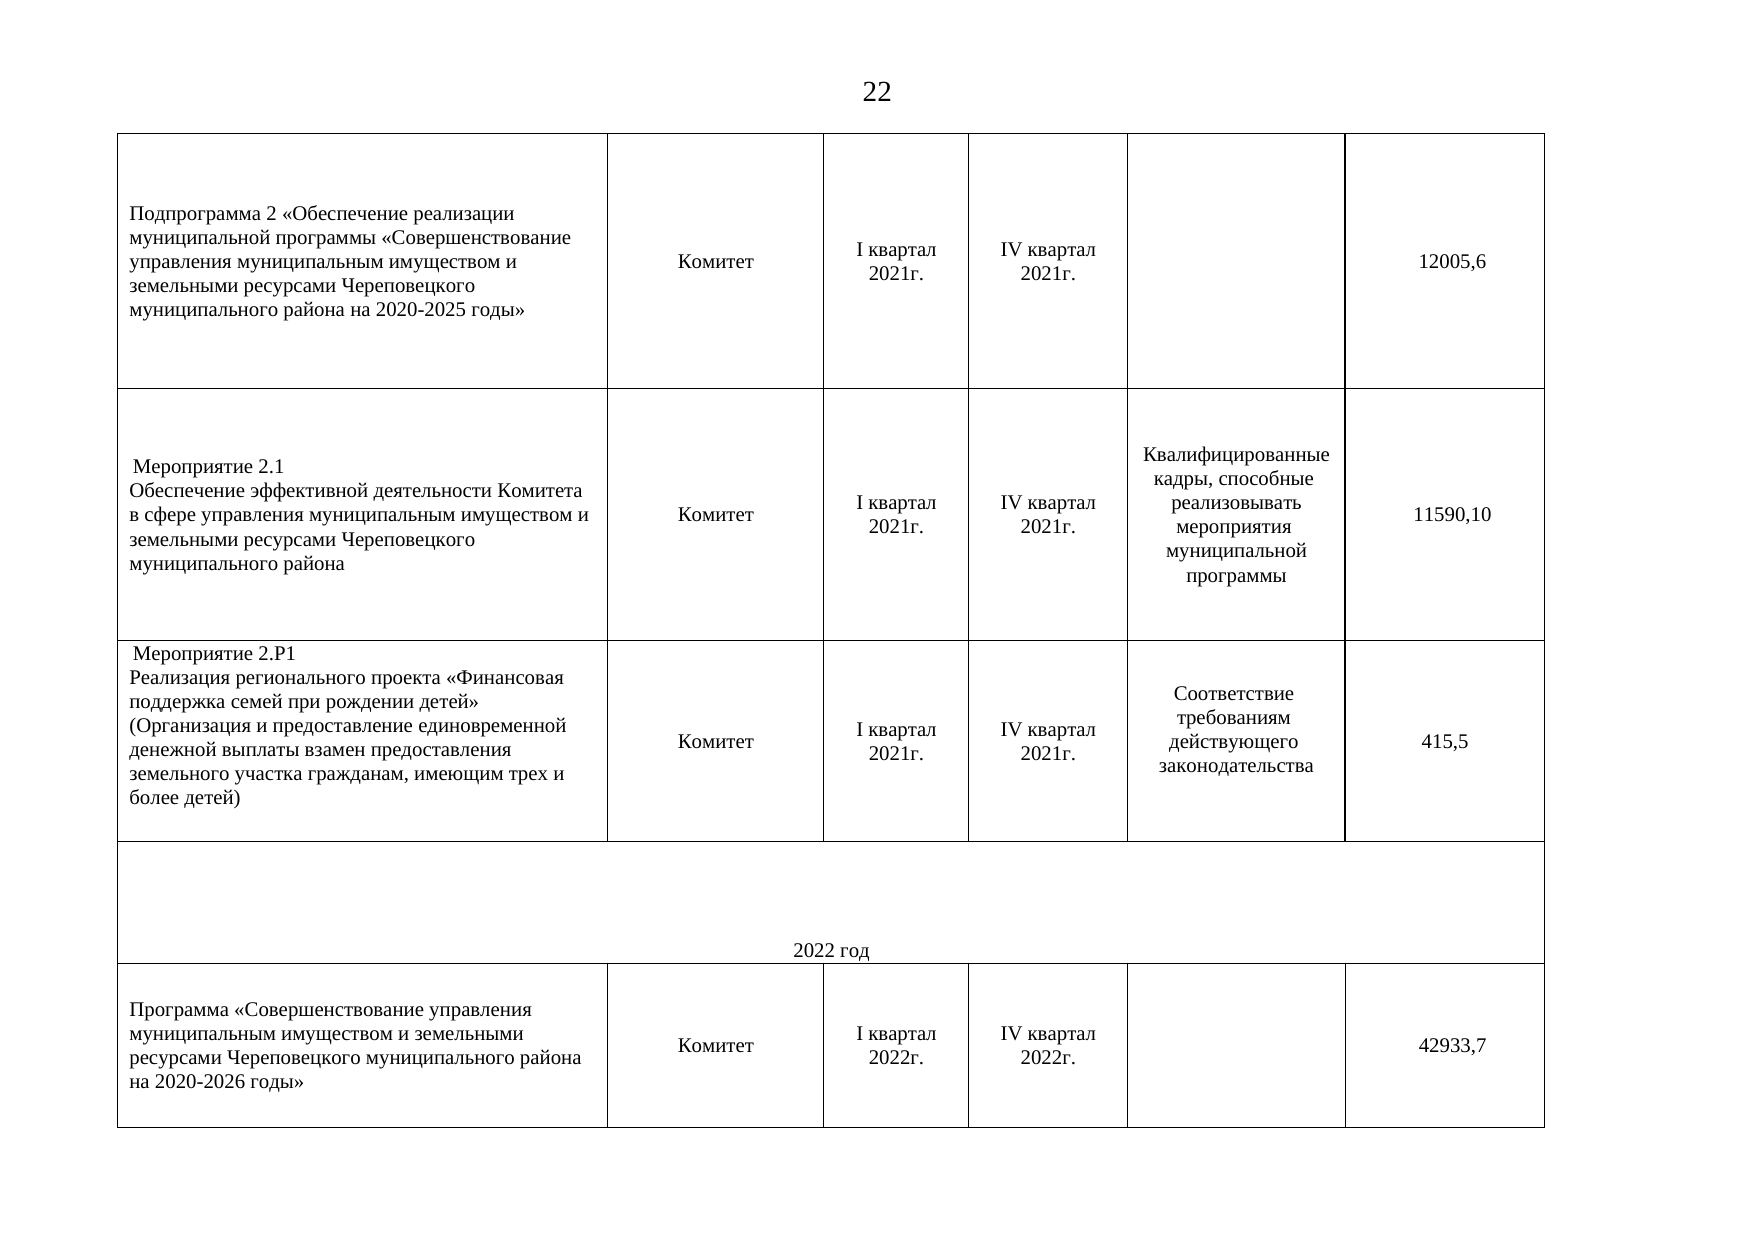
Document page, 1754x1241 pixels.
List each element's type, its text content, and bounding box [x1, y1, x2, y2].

table_cell Мероприятие 2.1 Обеспечение эффективной деятельности Комитета в сфере управления муниципальным имуществом и земельными ресурсами Череповецкого муниципального района [118, 389, 607, 640]
table_cell Комитет [608, 389, 823, 640]
table_cell 42933,7 [1346, 964, 1544, 1127]
table_cell IV квартал 2021г. [969, 389, 1127, 640]
table_cell 415,5 [1346, 641, 1544, 841]
table_cell Программа «Совершенствование управления муниципальным имуществом и земельными ресурсами Череповецкого муниципального района на 2020-2026 годы» [118, 964, 607, 1127]
table_cell [1128, 134, 1344, 388]
table_cell Подпрограмма 2 «Обеспечение реализации муниципальной программы «Совершенствование управления муниципальным имуществом и земельными ресурсами Череповецкого муниципального района на 2020-2025 годы» [118, 134, 607, 388]
table_cell Комитет [608, 964, 823, 1127]
table_cell Квалифицированные кадры, способные реализовывать мероприятия муниципальной программы [1128, 389, 1344, 640]
table_cell Соответствие требованиям действующего законодательства [1128, 641, 1344, 841]
table_cell I квартал 2021г. [824, 641, 968, 841]
table_cell Мероприятие 2.Р1 Реализация регионального проекта «Финансовая поддержка семей при рождении детей» (Организация и предоставление единовременной денежной выплаты взамен предоставления земельного участка гражданам, имеющим трех и более детей) [118, 641, 607, 841]
table_cell I квартал 2022г. [824, 964, 968, 1127]
table_cell IV квартал 2021г. [969, 134, 1127, 388]
table_cell I квартал 2021г. [824, 389, 968, 640]
table_cell Комитет [608, 134, 823, 388]
table_cell Комитет [608, 641, 823, 841]
table_cell 11590,10 [1346, 389, 1544, 640]
table_cell I квартал 2021г. [824, 134, 968, 388]
table_cell 12005,6 [1346, 134, 1544, 388]
table_cell [1128, 964, 1345, 1127]
table_cell IV квартал 2021г. [969, 641, 1127, 841]
table_cell 2022 год [118, 842, 1544, 962]
table_cell IV квартал 2022г. [969, 964, 1127, 1127]
